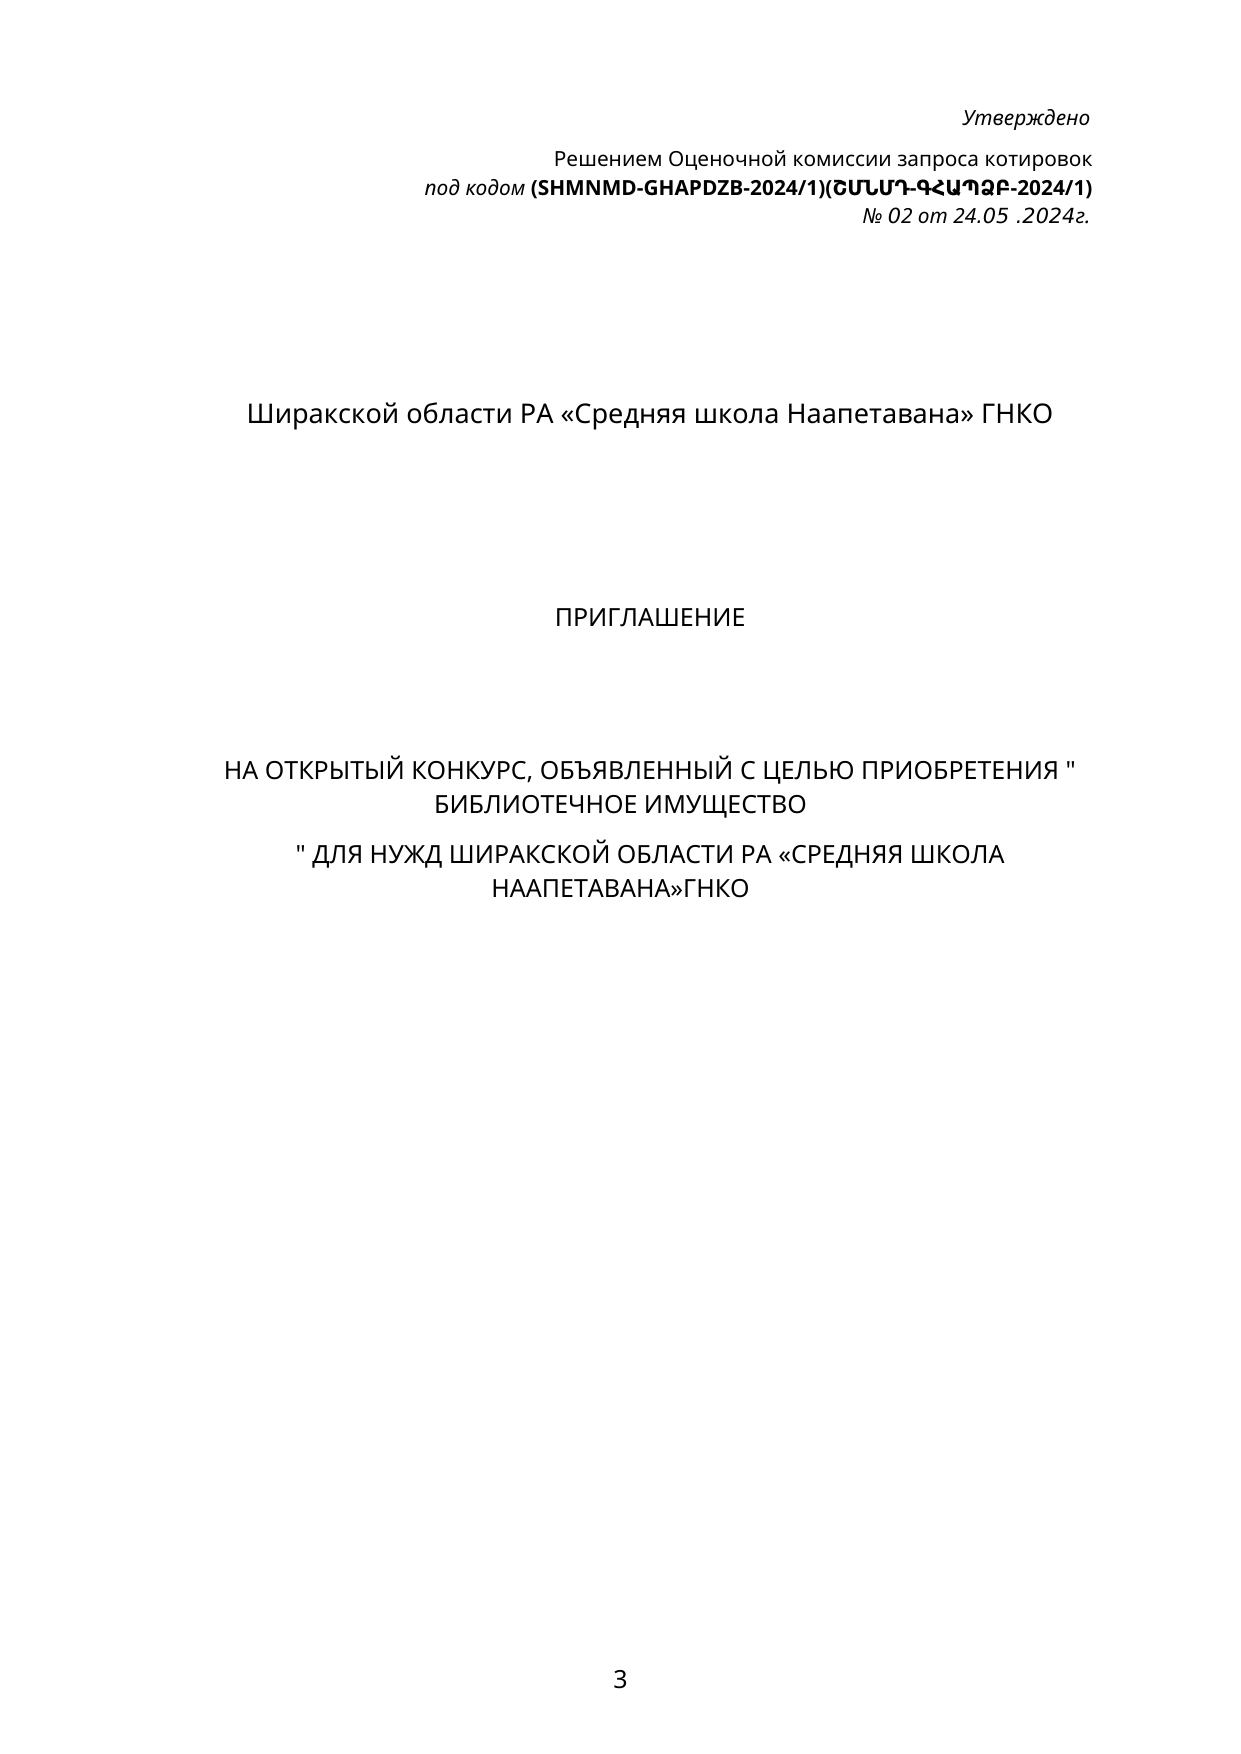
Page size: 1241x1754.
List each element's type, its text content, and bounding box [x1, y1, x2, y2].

text " ДЛЯ НУЖД ШИРАКСКОЙ ОБЛАСТИ РА «СРЕДНЯЯ ШКОЛА НААПЕТАВАНА»ГНКО [148, 837, 1093, 905]
text Ширакской области РА «Средняя школа Наапетавана» ГНКО [148, 394, 1093, 431]
text ПРИГЛАШЕНИЕ [148, 600, 1093, 634]
text Решением Оценочной комиссии запроса котировок под кодом (SHMNMD-GHAPDZB-2024/1)(ՇՄՆՄԴ-ԳՀԱՊՁԲ-2024/1) № 02 от 24.05 .2024г. [148, 144, 1092, 230]
text Утверждено [148, 103, 1092, 132]
text НА ОТКРЫТЫЙ КОНКУРС, ОБЪЯВЛЕННЫЙ С ЦЕЛЬЮ ПРИОБРЕТЕНИЯ " БИБЛИОТЕЧНОЕ ИМУЩЕСТВО [148, 752, 1093, 820]
